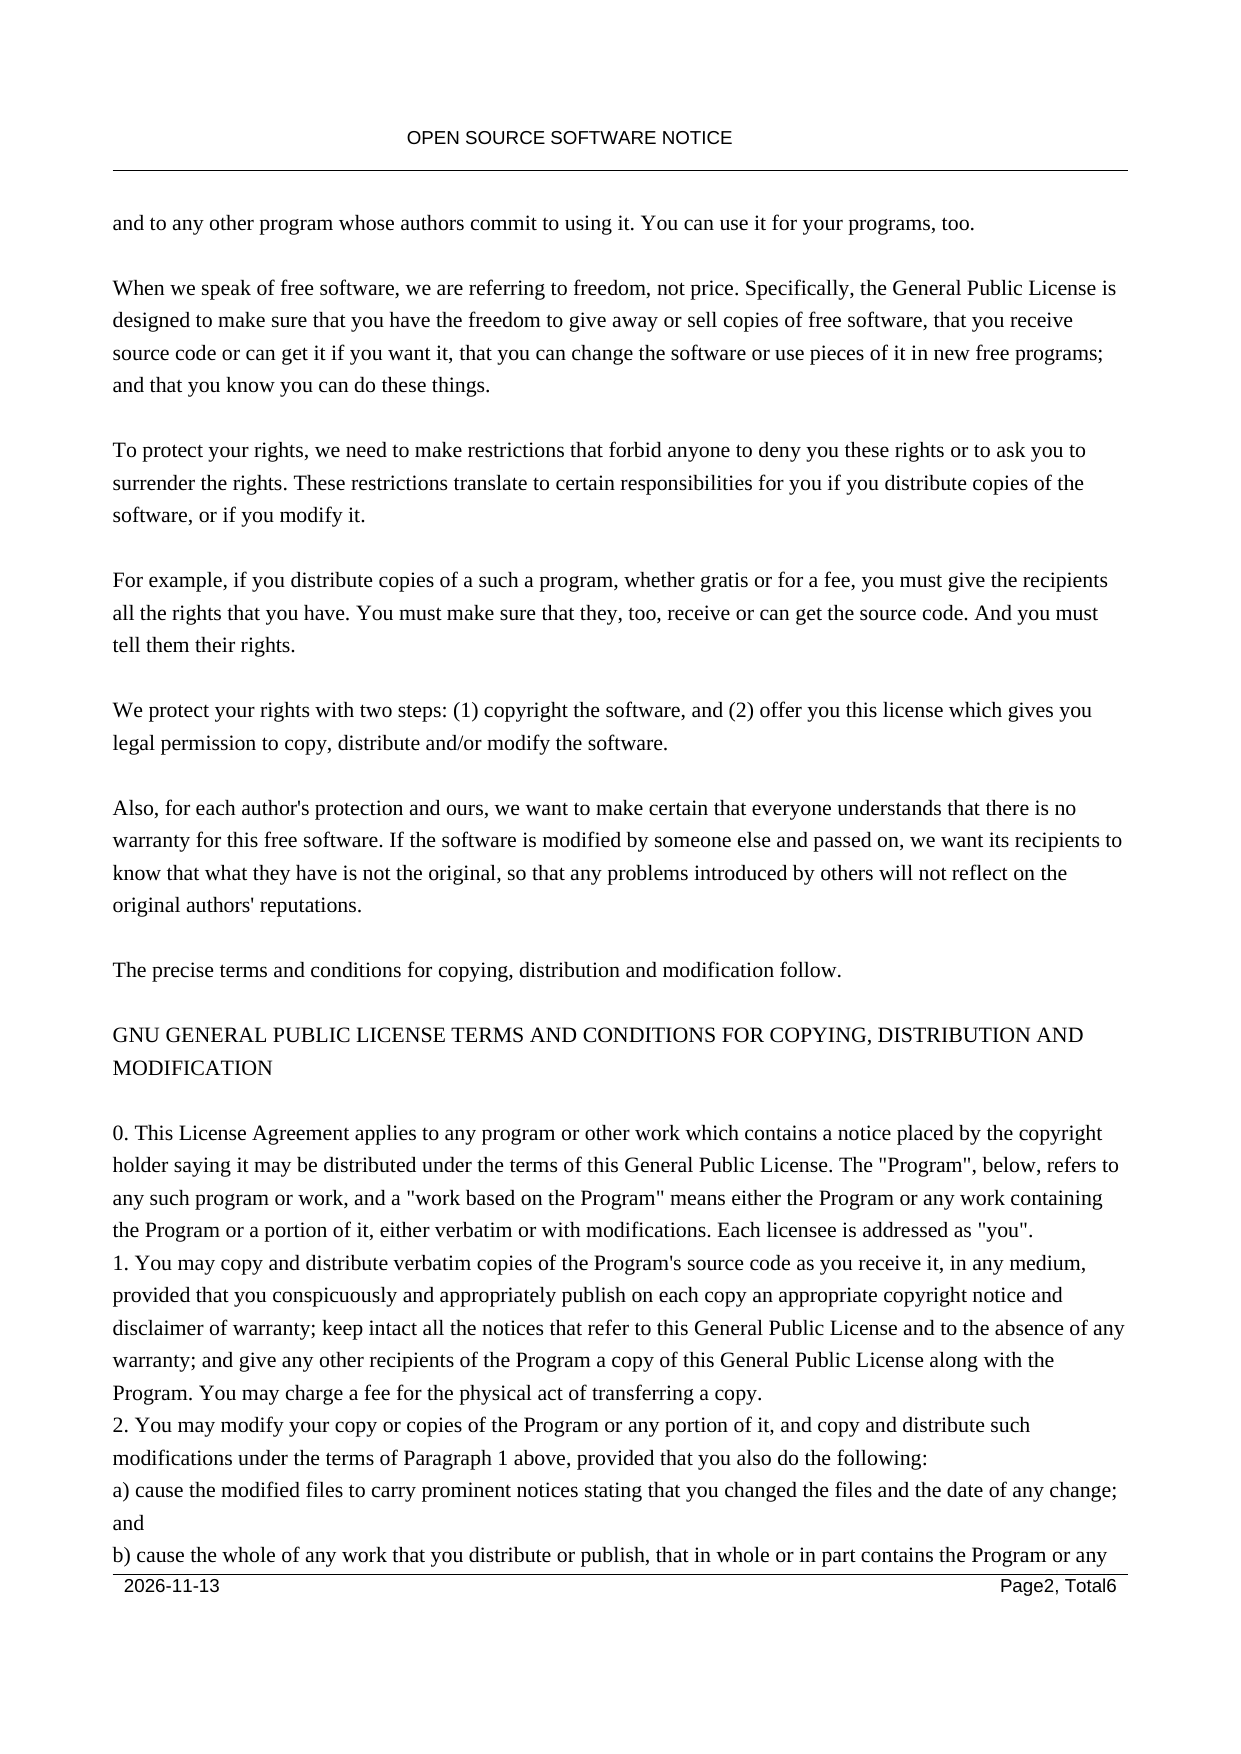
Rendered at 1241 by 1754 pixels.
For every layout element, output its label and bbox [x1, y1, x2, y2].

text [112, 206, 1128, 1571]
